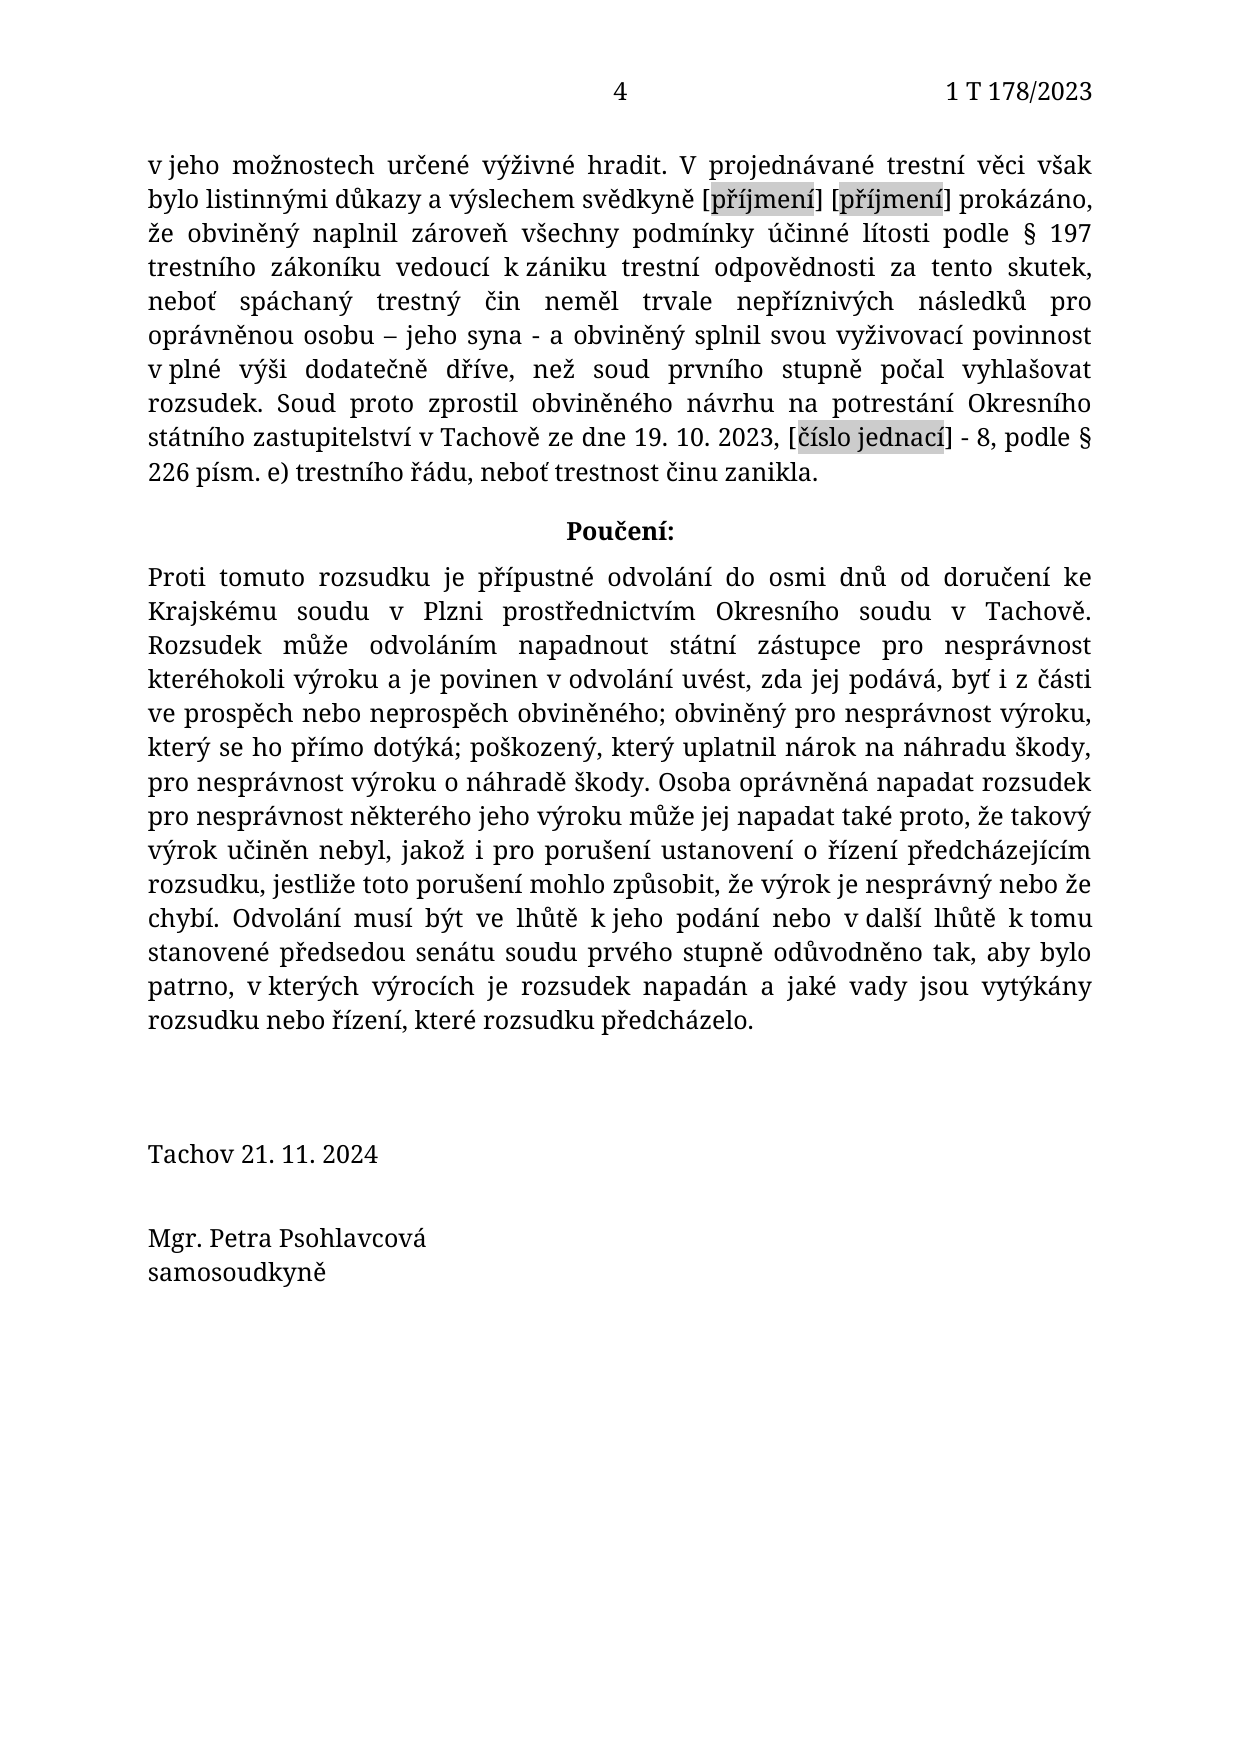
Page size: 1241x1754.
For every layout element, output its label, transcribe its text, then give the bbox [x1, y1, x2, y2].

text Tachov 21. 11. 2024 [148, 1137, 1093, 1171]
text Mgr. Petra Psohlavcová samosoudkyně [148, 1221, 1093, 1289]
text Proti tomuto rozsudku je přípustné odvolání do osmi dnů od doručení ke Krajskému soudu v Plzni prostřednictvím Okresního soudu v Tachově. Rozsudek může odvoláním napadnout státní zástupce pro nesprávnost kteréhokoli výroku a je povinen v odvolání uvést, zda jej podává, byť i z části ve prospěch nebo neprospěch obviněného; obviněný pro nesprávnost výroku, který se ho přímo dotýká; poškozený, který uplatnil nárok na náhradu škody, pro nesprávnost výroku o náhradě škody. Osoba oprávněná napadat rozsudek pro nesprávnost některého jeho výroku může jej napadat také proto, že takový výrok učiněn nebyl, jakož i pro porušení ustanovení o řízení předcházejícím rozsudku, jestliže toto porušení mohlo způsobit, že výrok je nesprávný nebo že chybí. Odvolání musí být ve lhůtě k jeho podání nebo v další lhůtě k tomu stanovené předsedou senátu soudu prvého stupně odůvodněno tak, aby bylo patrno, v kterých výrocích je rozsudek napadán a jaké vady jsou vytýkány rozsudku nebo řízení, které rozsudku předcházelo. [148, 560, 1093, 1037]
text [148, 148, 1093, 488]
text Poučení: [148, 513, 1093, 547]
